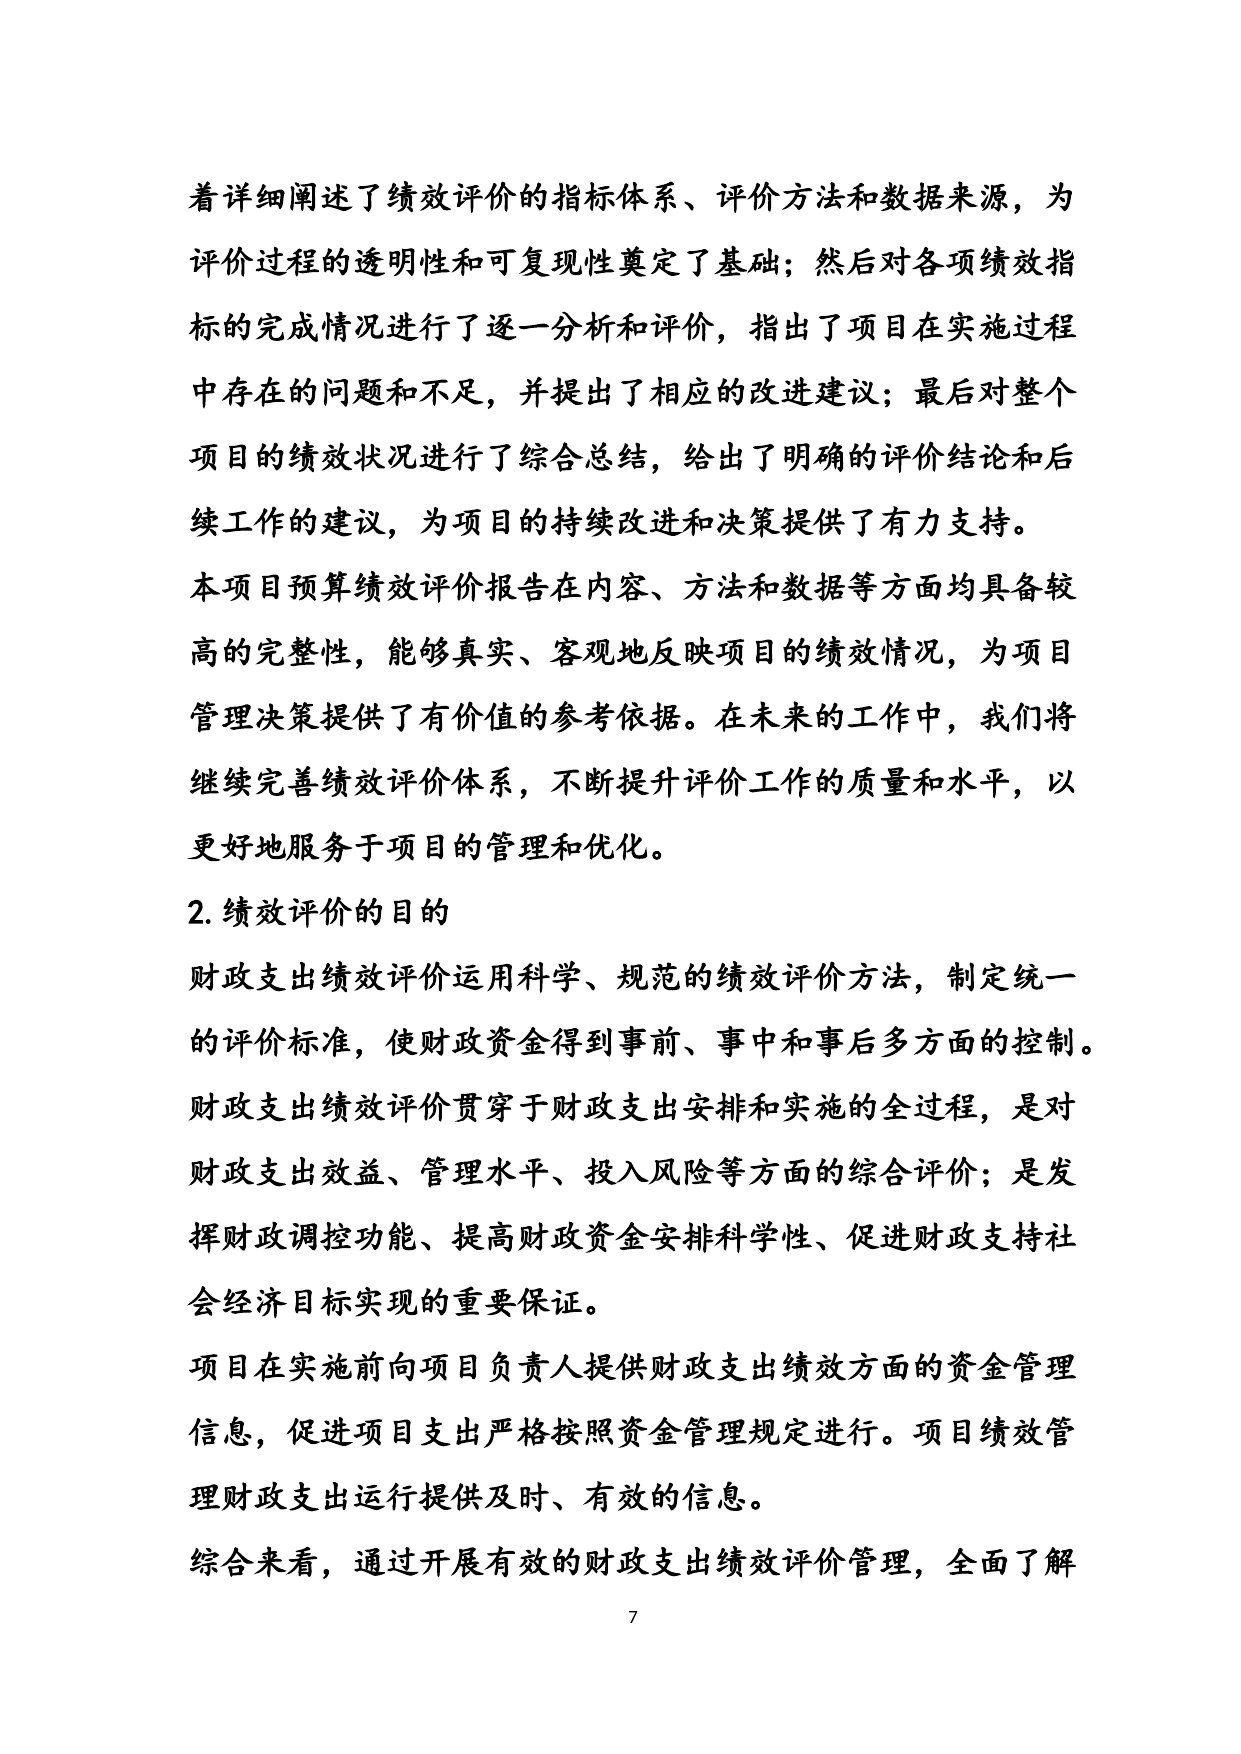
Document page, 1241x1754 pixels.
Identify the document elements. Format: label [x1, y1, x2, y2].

text [187, 162, 1078, 1592]
